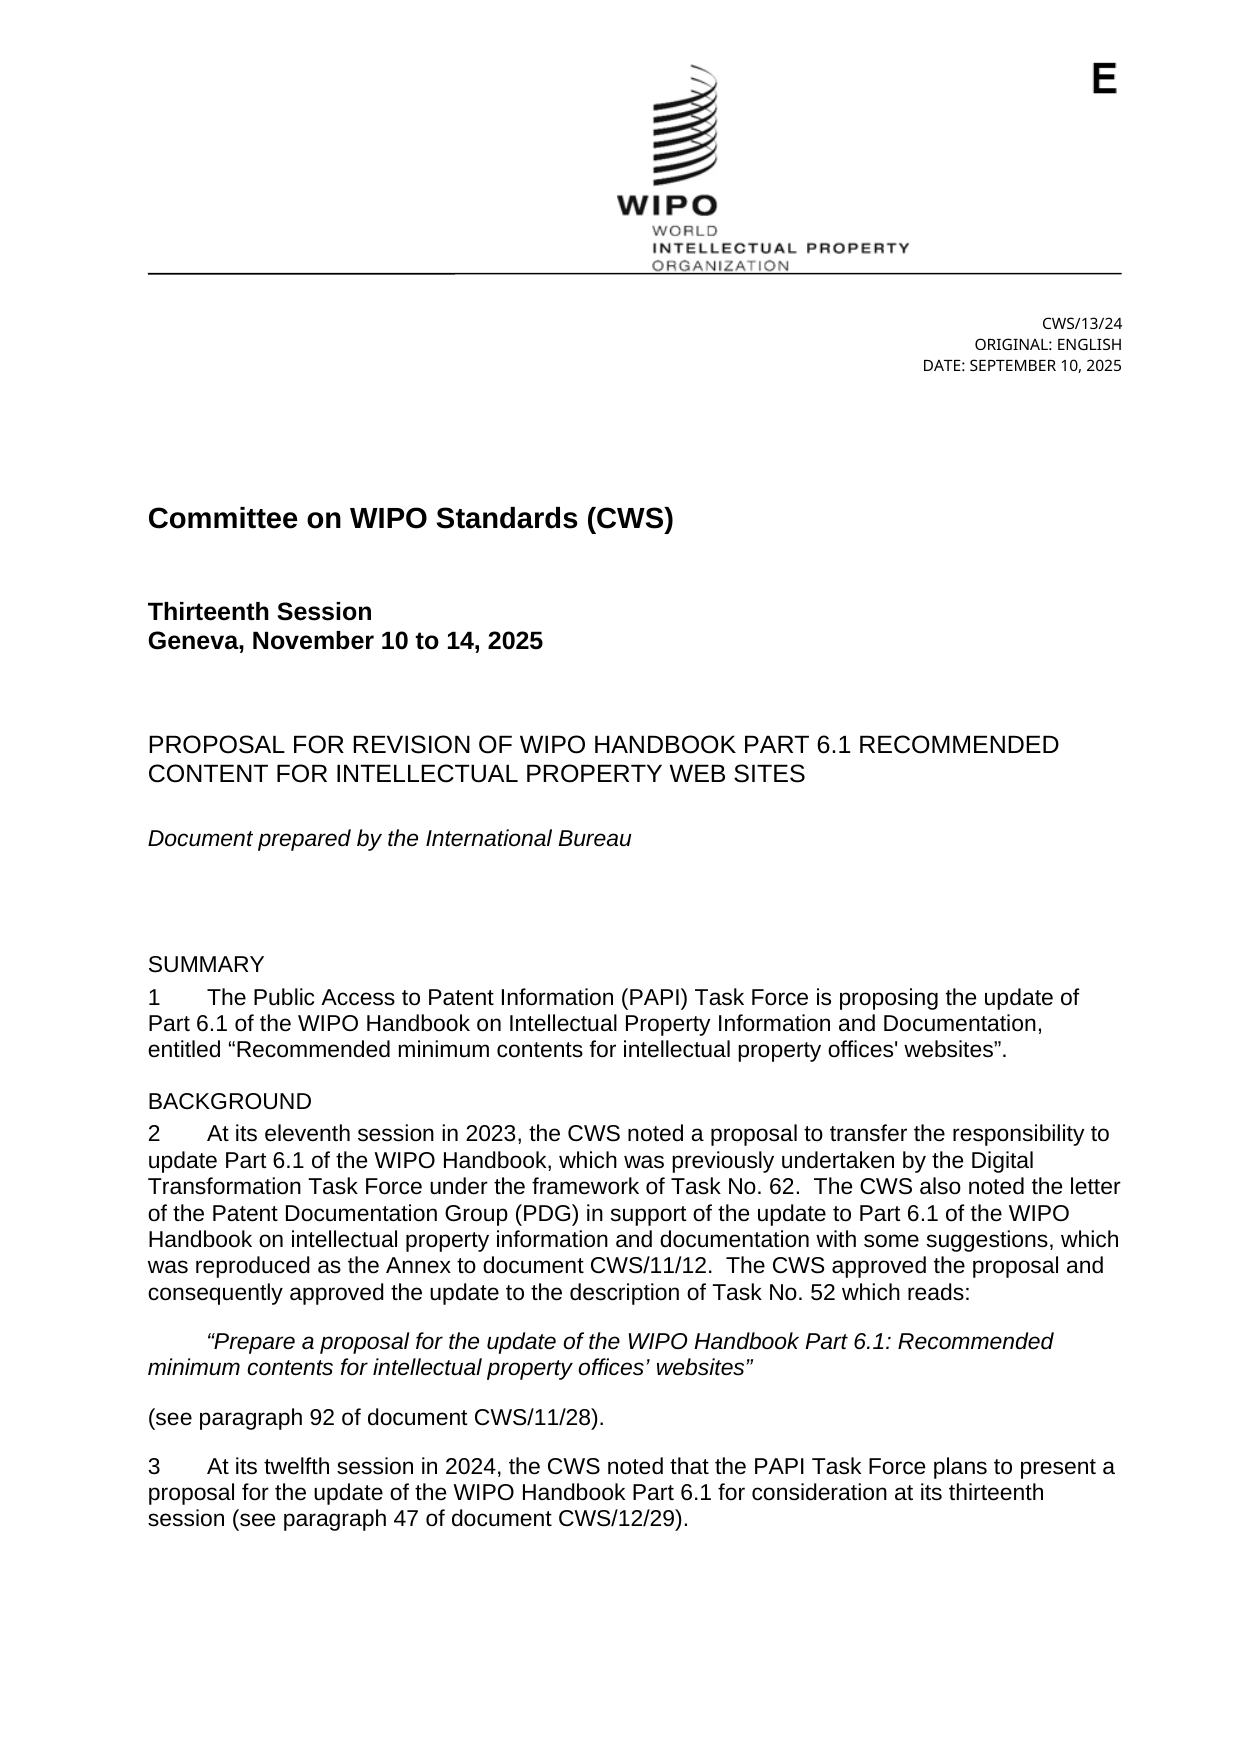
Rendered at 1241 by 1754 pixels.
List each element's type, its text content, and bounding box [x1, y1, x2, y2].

text The Public Access to Patent Information (PAPI) Task Force is proposing the update of Part 6.1 of the WIPO Handbook on Intellectual Property Information and Documentation, entitled “Recommended minimum contents for intellectual property offices' websites”. [148, 984, 1122, 1063]
subtitle Proposal for revision of WIPO Handbook Part 6.1 Recommended Content for Intellectual Property Web Sites [148, 730, 1122, 787]
text DATE: September 10, 2025 [148, 355, 1122, 376]
text ORIGINAL: English [148, 334, 1122, 355]
text Thirteenth Session [148, 597, 1122, 626]
subtitle Background [148, 1088, 1122, 1114]
text (see paragraph 92 of document CWS/11/28). [148, 1403, 1122, 1430]
text At its eleventh session in 2023, the CWS noted a proposal to transfer the responsibility to update Part 6.1 of the WIPO Handbook, which was previously undertaken by the Digital Transformation Task Force under the framework of Task No. 62. The CWS also noted the letter of the Patent Documentation Group (PDG) in support of the update to Part 6.1 of the WIPO Handbook on intellectual property information and documentation with some suggestions, which was reproduced as the Annex to document CWS/11/12. The CWS approved the proposal and consequently approved the update to the description of Task No. 52 which reads: [148, 1120, 1122, 1305]
text At its twelfth session in 2024, the CWS noted that the PAPI Task Force plans to present a proposal for the update of the WIPO Handbook Part 6.1 for consideration at its thirteenth session (see paragraph 47 of document CWS/12/29). [148, 1453, 1122, 1532]
text CWS/13/24 [148, 312, 1122, 334]
text Document prepared by the International Bureau [148, 825, 1122, 851]
picture [616, 59, 1123, 274]
text Committee on WIPO Standards (CWS) [148, 501, 1122, 535]
text Geneva, November 10 to 14, 2025 [148, 626, 1122, 655]
text “Prepare a proposal for the update of the WIPO Handbook Part 6.1: Recommended minimum contents for intellectual property offices’ websites” [148, 1328, 1122, 1381]
subtitle SummarY [148, 951, 1122, 977]
